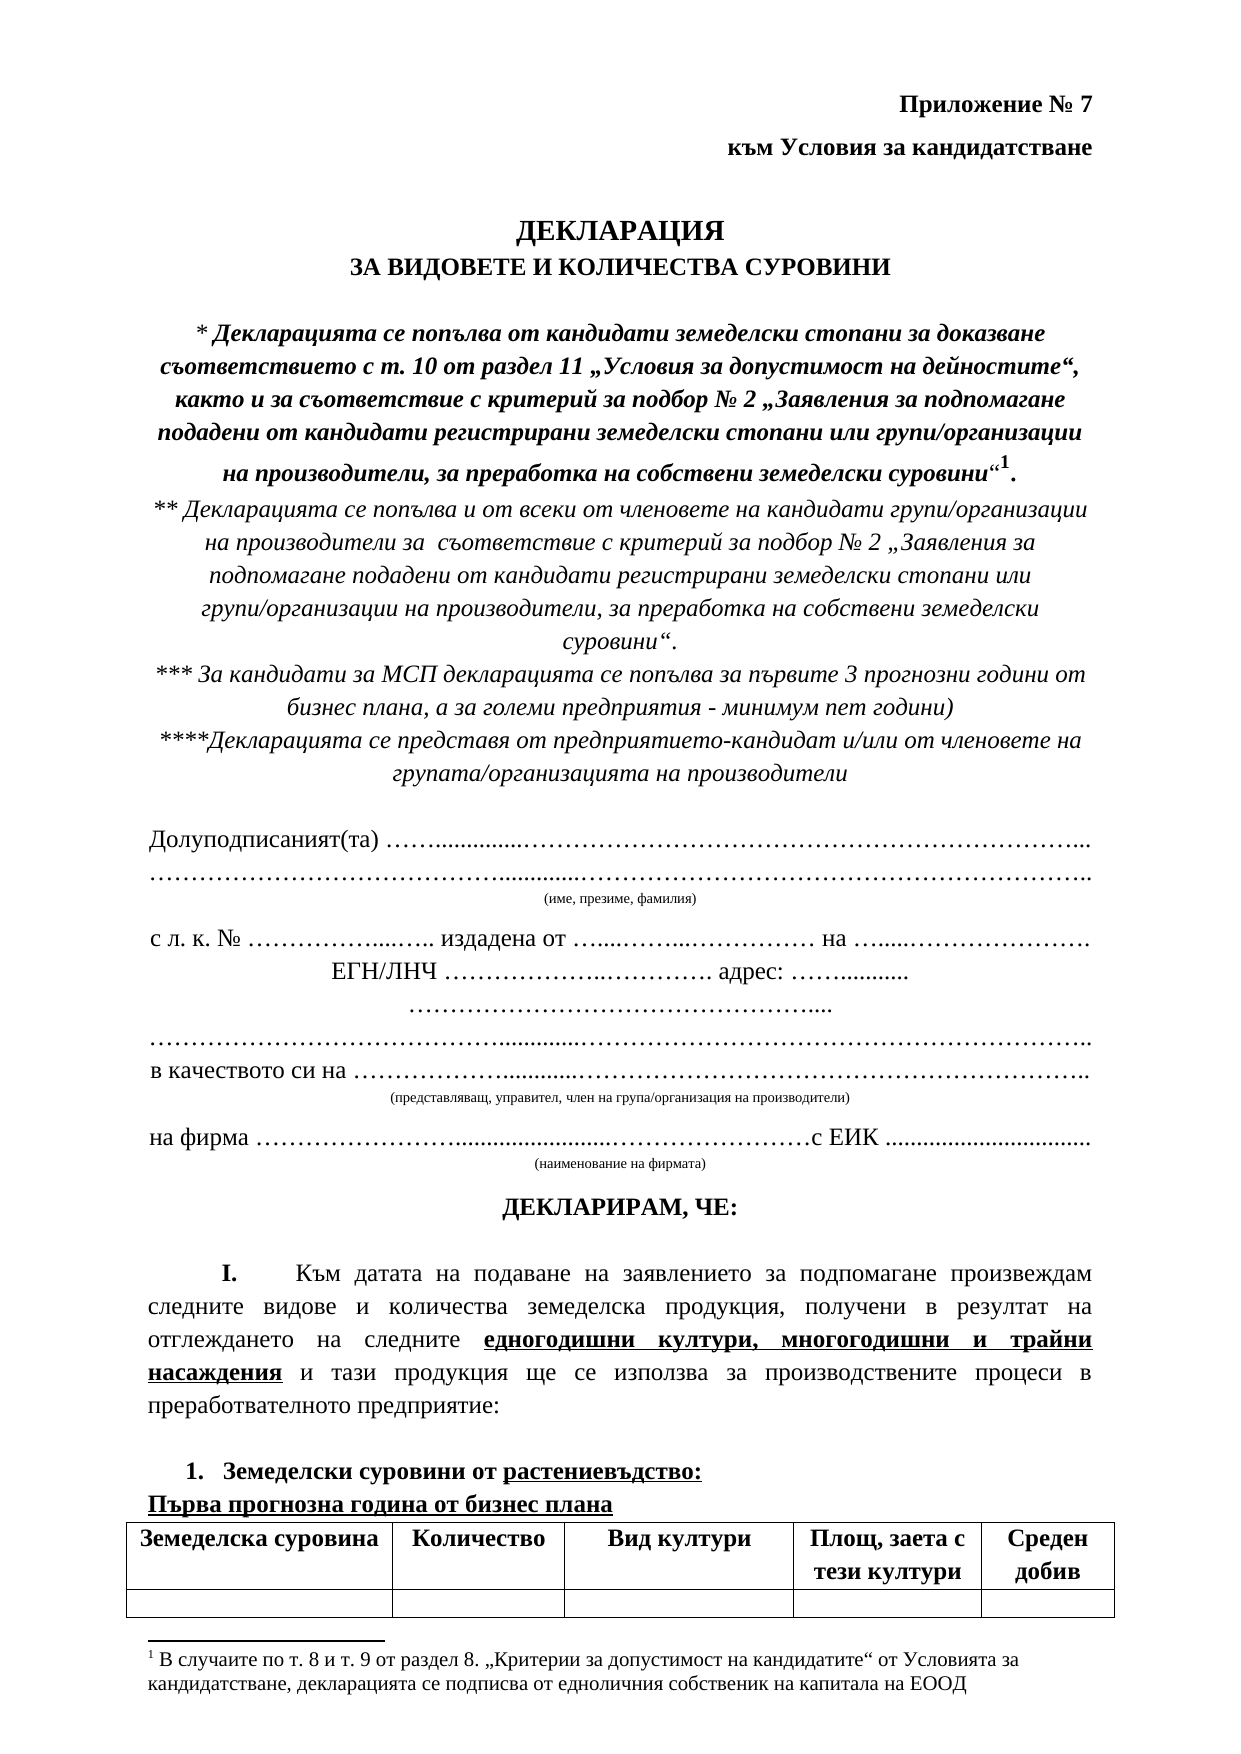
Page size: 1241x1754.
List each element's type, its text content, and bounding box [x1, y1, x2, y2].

text (наименование на фирмата) [148, 1154, 1093, 1183]
list Към датата на подаване на заявлението за подпомагане произвеждам следните видове и количества земеделска продукция, получени в резултат на отглеждането на следните едногодишни култури, многогодишни и трайни насаждения и тази продукция ще се използва за производствените процеси в преработвателното предприятие: [148, 1258, 1093, 1419]
text на фирма …………………….........................……………………с ЕИК ................................. [148, 1122, 1093, 1150]
table_header Площ, заета с тези култури [794, 1523, 981, 1588]
table_cell [393, 1590, 564, 1617]
text (представляващ, управител, член на група/организация на производители) [148, 1088, 1093, 1117]
text с л. к. № ……………....….. издадена от …....……...…………… на ….....…………………. [148, 923, 1093, 952]
table_cell [127, 1590, 392, 1617]
text към Условия за кандидатстване [148, 132, 1093, 161]
text ЗА ВИДОВЕТЕ И КОЛИЧЕСТВА СУРОВИНИ [148, 252, 1093, 281]
text ЕГН/ЛНЧ ………………..…………. адрес: ……...........………………………………………….... [148, 956, 1093, 1018]
text *** За кандидати за МСП декларацията се попълва за първите 3 прогнозни години от бизнес плана, а за големи предприятия - минимум пет години) [148, 659, 1093, 721]
text ** Декларацията се попълва и от всеки от членовете на кандидати групи/организации на производители за съответствие с критерий за подбор № 2 „Заявления за подпомагане подадени от кандидати регистрирани земеделски стопани или групи/организации на производители, за преработка на собствени земеделски суровини“. [148, 494, 1093, 655]
text * Декларацията се попълва от кандидати земеделски стопани за доказване съответствието с т. 10 от раздел 11 „Условия за допустимост на дейностите“, както и за съответствие с критерий за подбор № 2 „Заявления за подпомагане подадени от кандидати регистрирани земеделски стопани или групи/организации на производители, за преработка на собствени земеделски суровини“. [148, 318, 1093, 488]
text ДЕКЛАРАЦИЯ [148, 213, 1093, 247]
table_cell [565, 1590, 793, 1617]
table_cell [794, 1590, 981, 1617]
text Първа прогнозна година от бизнес плана [148, 1489, 1093, 1518]
list Земеделски суровини от растениевъдство: [185, 1456, 1093, 1485]
table_header Количество [393, 1523, 564, 1588]
text в качеството си на ………………............…………………………………………………….. [148, 1056, 1093, 1084]
text Приложение № 7 [148, 89, 1093, 117]
table_header Земеделска суровина [127, 1523, 392, 1588]
text ДЕКЛАРИРАМ, ЧЕ: [148, 1192, 1093, 1221]
text …………………………………….............…………………………………………………….. [148, 857, 1093, 886]
table_cell [982, 1590, 1114, 1617]
table_header Среден добив [982, 1523, 1114, 1588]
text ****Декларацията се представя от предприятието-кандидат и/или от членовете на групата/организацията на производители [148, 725, 1093, 787]
text (име, презиме, фамилия) [148, 890, 1093, 919]
table_header Вид култури [565, 1523, 793, 1588]
text Долуподписаният(та) ……..............…………………………………………………………... [148, 824, 1093, 853]
text …………………………………….............…………………………………………………….. [148, 1022, 1093, 1051]
